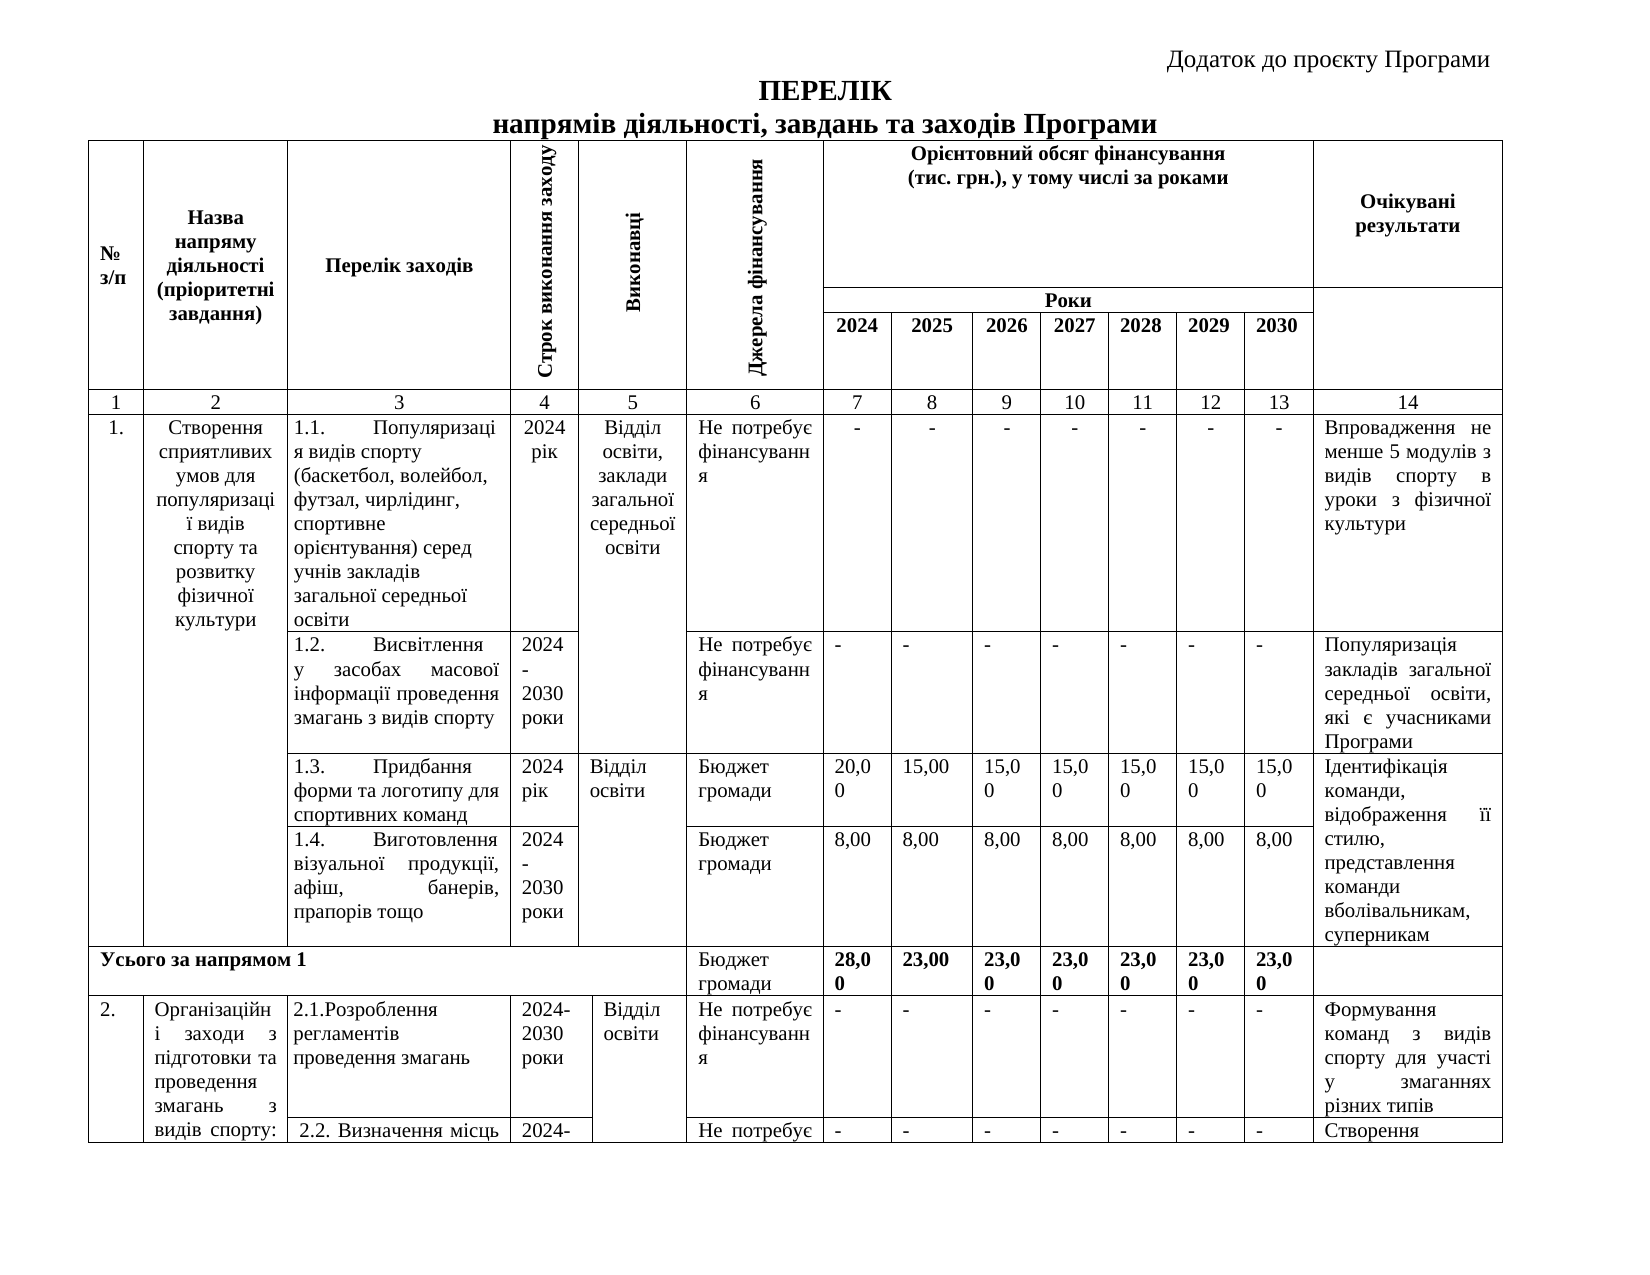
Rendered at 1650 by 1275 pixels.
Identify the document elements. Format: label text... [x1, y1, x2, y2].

table_cell 8,00 [1109, 827, 1176, 946]
table_header Джерела фінансування [687, 141, 823, 389]
table_cell - [892, 632, 972, 753]
table_cell - [1245, 632, 1313, 753]
table_cell Не потребує фінансування [687, 996, 823, 1117]
table_cell 8,00 [973, 827, 1040, 946]
table_cell - [892, 996, 972, 1117]
table_cell 23,00 [973, 947, 1040, 995]
table_cell - [1041, 415, 1108, 631]
table_cell 4 [511, 390, 578, 414]
table_cell - [824, 1118, 891, 1142]
table_cell Організаційні заходи з підготовки та проведення змагань з видів спорту: баскетболу, волейболу, футзалу, чирлідингу, спортивного орієнтування [144, 996, 287, 1142]
table_cell 8,00 [824, 827, 891, 946]
table_cell - [1109, 415, 1176, 631]
table_cell 2024 рік [511, 754, 578, 826]
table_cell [1314, 1118, 1502, 1142]
table_cell Усього за напрямом 1 [89, 947, 686, 995]
table_cell Виготовлення візуальної продукції, афіш, банерів, прапорів тощо [288, 827, 510, 946]
table_cell Не потребує фінансування [687, 415, 823, 631]
table_cell 15,00 [1041, 754, 1108, 826]
table_cell [1314, 288, 1502, 389]
table_cell 8 [892, 390, 972, 414]
table_cell 9 [973, 390, 1040, 414]
table_cell 2 [144, 390, 287, 414]
table_cell 23,00 [1177, 947, 1244, 995]
table_cell - [1177, 415, 1244, 631]
table_cell 8,00 [1177, 827, 1244, 946]
table_cell - [1245, 415, 1313, 631]
table_cell - [892, 1118, 972, 1142]
table_cell [1314, 947, 1502, 995]
table_cell Висвітлення у засобах масової інформації проведення змагань з видів спорту [288, 632, 510, 753]
table_cell 13 [1245, 390, 1313, 414]
table_cell 1. [89, 415, 143, 946]
table_cell 5 [579, 390, 686, 414]
table_cell Відділ освіти [579, 754, 686, 946]
table_cell 2024-2030 роки [511, 827, 578, 946]
table_cell Створення сприятливих умов для популяризації видів спорту та розвитку фізичної культури [144, 415, 287, 946]
table_cell - [1177, 996, 1244, 1117]
table_cell Роки [824, 288, 1313, 312]
table_header Перелік заходів [288, 141, 510, 389]
table_cell - [1177, 1118, 1244, 1142]
table_cell 12 [1177, 390, 1244, 414]
table_cell - [824, 632, 891, 753]
table_cell 2029 [1177, 313, 1244, 389]
table_cell Ідентифікація команди, відображення її стилю, представлення команди вболівальникам, суперникам [1314, 754, 1502, 946]
table_cell 2028 [1109, 313, 1176, 389]
table_cell - [973, 1118, 1040, 1142]
text ПЕРЕЛІК [118, 73, 1532, 107]
table_cell Бюджет громади [687, 827, 823, 946]
table_cell - [1041, 632, 1108, 753]
table_header Назва напряму діяльності (пріоритетні завдання) [144, 141, 287, 389]
table_cell Формування команд з видів спорту для участі у змаганнях різних типів [1314, 996, 1502, 1117]
table_cell 14 [1314, 390, 1502, 414]
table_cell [687, 1118, 823, 1142]
table_cell - [1245, 1118, 1313, 1142]
table_cell 15,00 [1245, 754, 1313, 826]
table_cell - [1177, 632, 1244, 753]
table_cell 2027 [1041, 313, 1108, 389]
table_cell 7 [824, 390, 891, 414]
text напрямів діяльності, завдань та заходів Програми [118, 107, 1532, 140]
table_cell Популяризація видів спорту (баскетбол, волейбол, футзал, чирлідинг, спортивне орієнтування) серед учнів закладів загальної середньої освіти [288, 415, 510, 631]
table_cell - [892, 415, 972, 631]
table_cell 11 [1109, 390, 1176, 414]
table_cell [288, 1118, 510, 1142]
table_header Очікувані результати [1314, 141, 1502, 287]
table_cell - [1245, 996, 1313, 1117]
text Додаток до проєкту Програми [1167, 44, 1532, 73]
table_cell Бюджет громади [687, 947, 823, 995]
table_cell - [1041, 1118, 1108, 1142]
table_cell 6 [687, 390, 823, 414]
table_cell 2.1.Розроблення регламентів проведення змагань [288, 996, 510, 1117]
table_cell 28,00 [824, 947, 891, 995]
table_cell Відділ освіти [593, 996, 686, 1142]
table_cell Популяризація закладів загальної середньої освіти, які є учасниками Програми [1314, 632, 1502, 753]
table_cell - [973, 632, 1040, 753]
table_cell - [1041, 996, 1108, 1117]
table_cell 23,00 [1041, 947, 1108, 995]
table_cell 8,00 [892, 827, 972, 946]
table_header Орієнтовний обсяг фінансування (тис. грн.), у тому числі за роками [824, 141, 1313, 287]
table_cell Бюджет громади [687, 754, 823, 826]
table_cell 1 [89, 390, 143, 414]
table_cell 2024-2030 роки [511, 632, 578, 753]
table_header Виконавці [579, 141, 686, 389]
table_cell 15,00 [892, 754, 972, 826]
table_cell 2026 [973, 313, 1040, 389]
table_cell 2024-2030 роки [511, 996, 592, 1117]
table_cell - [1109, 1118, 1176, 1142]
table_cell Придбання форми та логотипу для спортивних команд [288, 754, 510, 826]
table_cell 2025 [892, 313, 972, 389]
table_cell 8,00 [1245, 827, 1313, 946]
table_cell 20,00 [824, 754, 891, 826]
table_header № з/п [89, 141, 143, 389]
table_header Строк виконання заходу [511, 141, 578, 389]
table_cell Відділ освіти, заклади загальної середньої освіти [579, 415, 686, 753]
table_cell 23,00 [1245, 947, 1313, 995]
table_cell 23,00 [1109, 947, 1176, 995]
table_cell 15,00 [1109, 754, 1176, 826]
table_cell Не потребує фінансування [687, 632, 823, 753]
table_cell - [973, 415, 1040, 631]
table_cell 2024 [824, 313, 891, 389]
table_cell - [973, 996, 1040, 1117]
table_cell 15,00 [1177, 754, 1244, 826]
table_cell 2. [89, 996, 143, 1142]
table_cell 2024 рік [511, 415, 578, 631]
table_cell - [1109, 632, 1176, 753]
table_cell - [824, 996, 891, 1117]
table_cell 3 [288, 390, 510, 414]
table_cell 10 [1041, 390, 1108, 414]
table_cell 15,00 [973, 754, 1040, 826]
table_cell - [824, 415, 891, 631]
table_cell 23,00 [892, 947, 972, 995]
table_cell - [1109, 996, 1176, 1117]
table_cell 2024-2030 роки [511, 1118, 592, 1142]
table_cell 2030 [1245, 313, 1313, 389]
table_cell Впровадження не менше 5 модулів з видів спорту в уроки з фізичної культури [1314, 415, 1502, 631]
table_cell 8,00 [1041, 827, 1108, 946]
